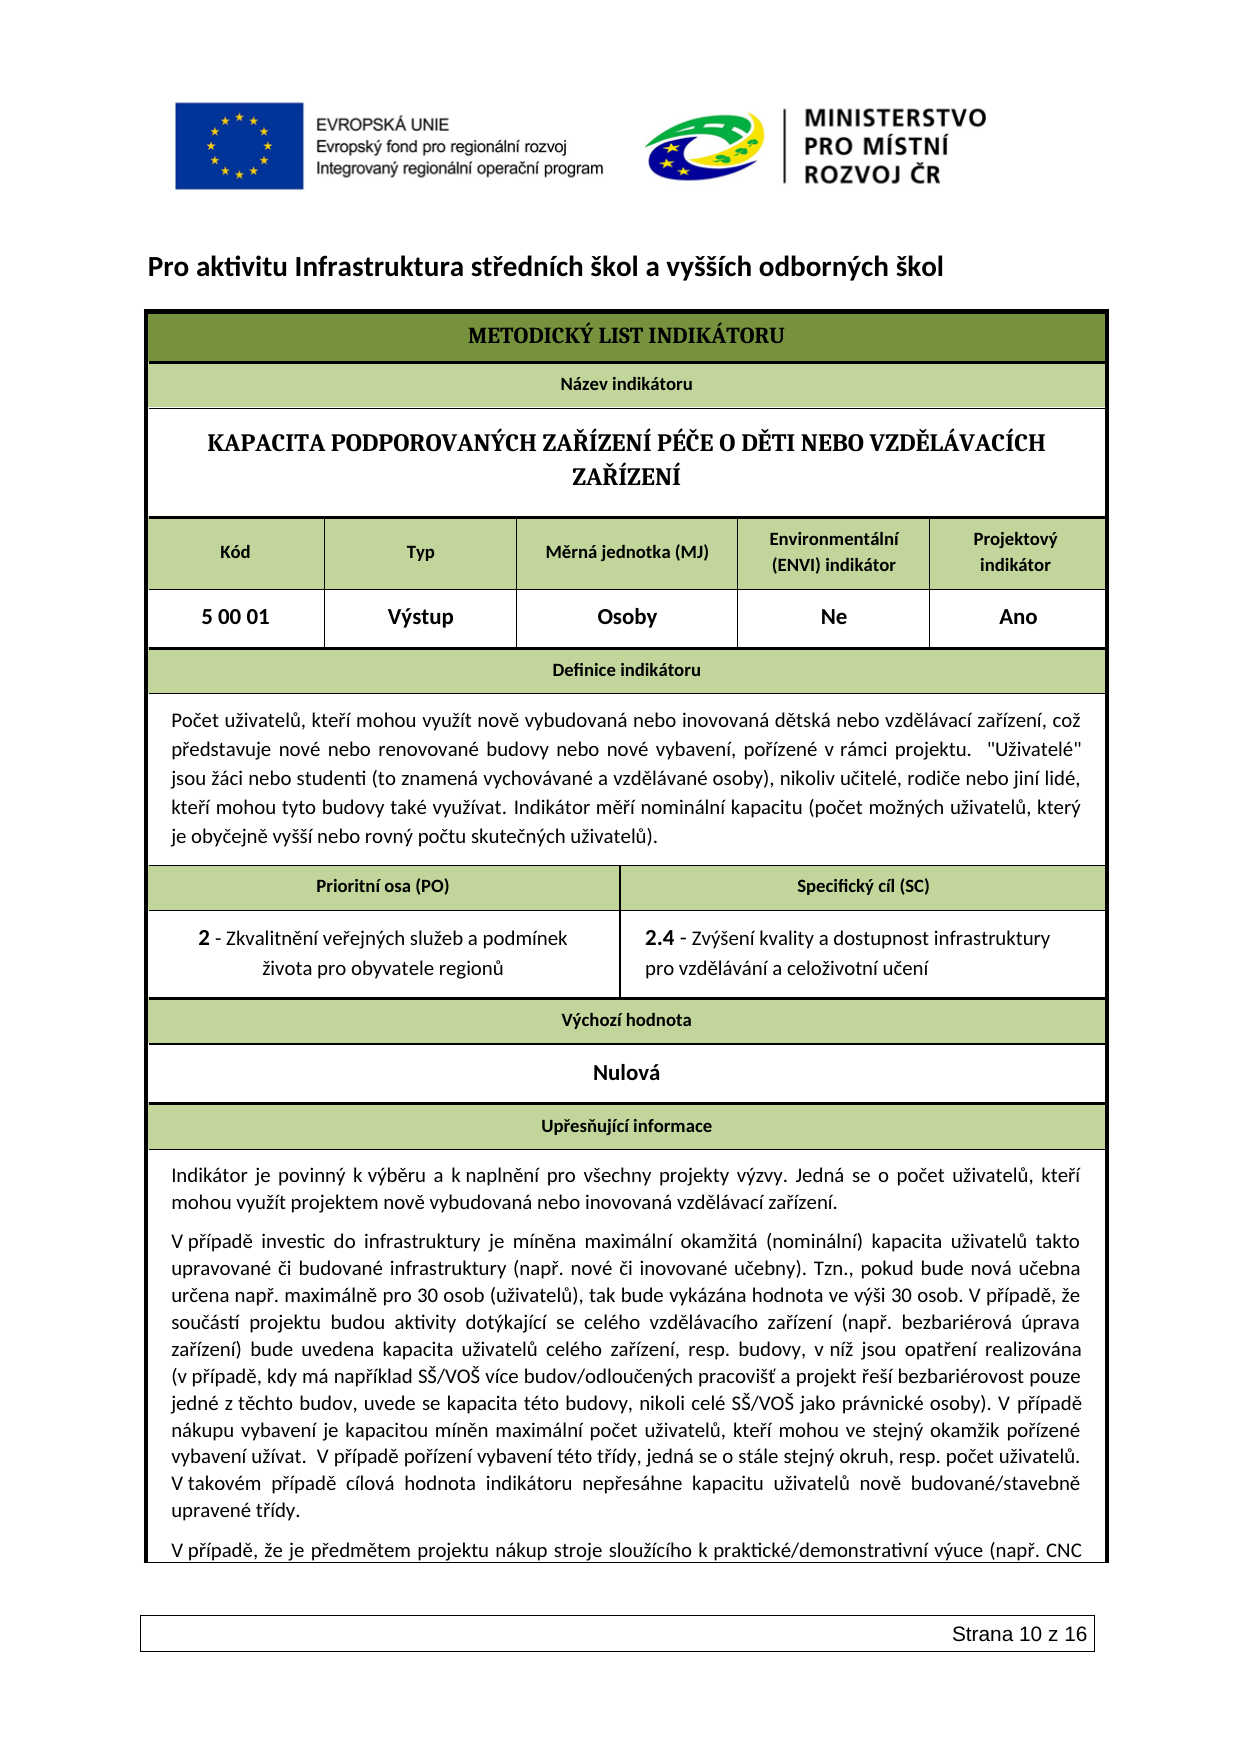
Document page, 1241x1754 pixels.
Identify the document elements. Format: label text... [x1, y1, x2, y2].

table_cell Měrná jednotka (MJ) [517, 519, 737, 589]
table_cell Kapacita podporovaných zařízení péče o děti nebo vzdělávacích zařízení [148, 409, 1105, 516]
table_cell Upřesňující informace [148, 1103, 1105, 1149]
table_cell Specifický cíl (SC) [621, 866, 1105, 910]
table_cell Nulová [148, 1044, 1105, 1102]
table_cell Environmentální (ENVI) indikátor [738, 519, 929, 589]
table_cell 2.4 - Zvýšení kvality a dostupnost infrastruktury pro vzdělávání a celoživotní učení [621, 911, 1105, 997]
table_cell 2 - Zkvalitnění veřejných služeb a podmínek života pro obyvatele regionů [148, 911, 619, 997]
table_cell Osoby [517, 590, 737, 647]
table_cell Ne [738, 590, 929, 647]
table_header METODICKÝ LIST INDIKÁTORU [148, 314, 1105, 361]
text Pro aktivitu Infrastruktura středních škol a vyšších odborných škol [148, 248, 1093, 283]
table_cell Výstup [325, 590, 516, 647]
table_cell Ano [930, 590, 1105, 647]
table_cell Počet uživatelů, kteří mohou využít nově vybudovaná nebo inovovaná dětská nebo vzdělávací zařízení, což představuje nové nebo renovované budovy nebo nové vybavení, pořízené v rámci projektu. "Uživatelé" jsou žáci nebo studenti (to znamená vychovávané a vzdělávané osoby), nikoliv učitelé, rodiče nebo jiní lidé, kteří mohou tyto budovy také využívat. Indikátor měří nominální kapacitu (počet možných uživatelů, který je obyčejně vyšší nebo rovný počtu skutečných uživatelů). [148, 694, 1105, 865]
table_cell Projektový indikátor [930, 519, 1105, 589]
table_cell Typ [325, 519, 516, 589]
table_cell Název indikátoru [148, 362, 1105, 407]
picture [147, 73, 1014, 218]
table_cell Výchozí hodnota [148, 998, 1105, 1043]
table_cell Kód [148, 517, 324, 589]
table_cell Definice indikátoru [148, 648, 1105, 693]
table_cell Prioritní osa (PO) [148, 866, 619, 910]
table_cell 5 00 01 [148, 590, 324, 647]
